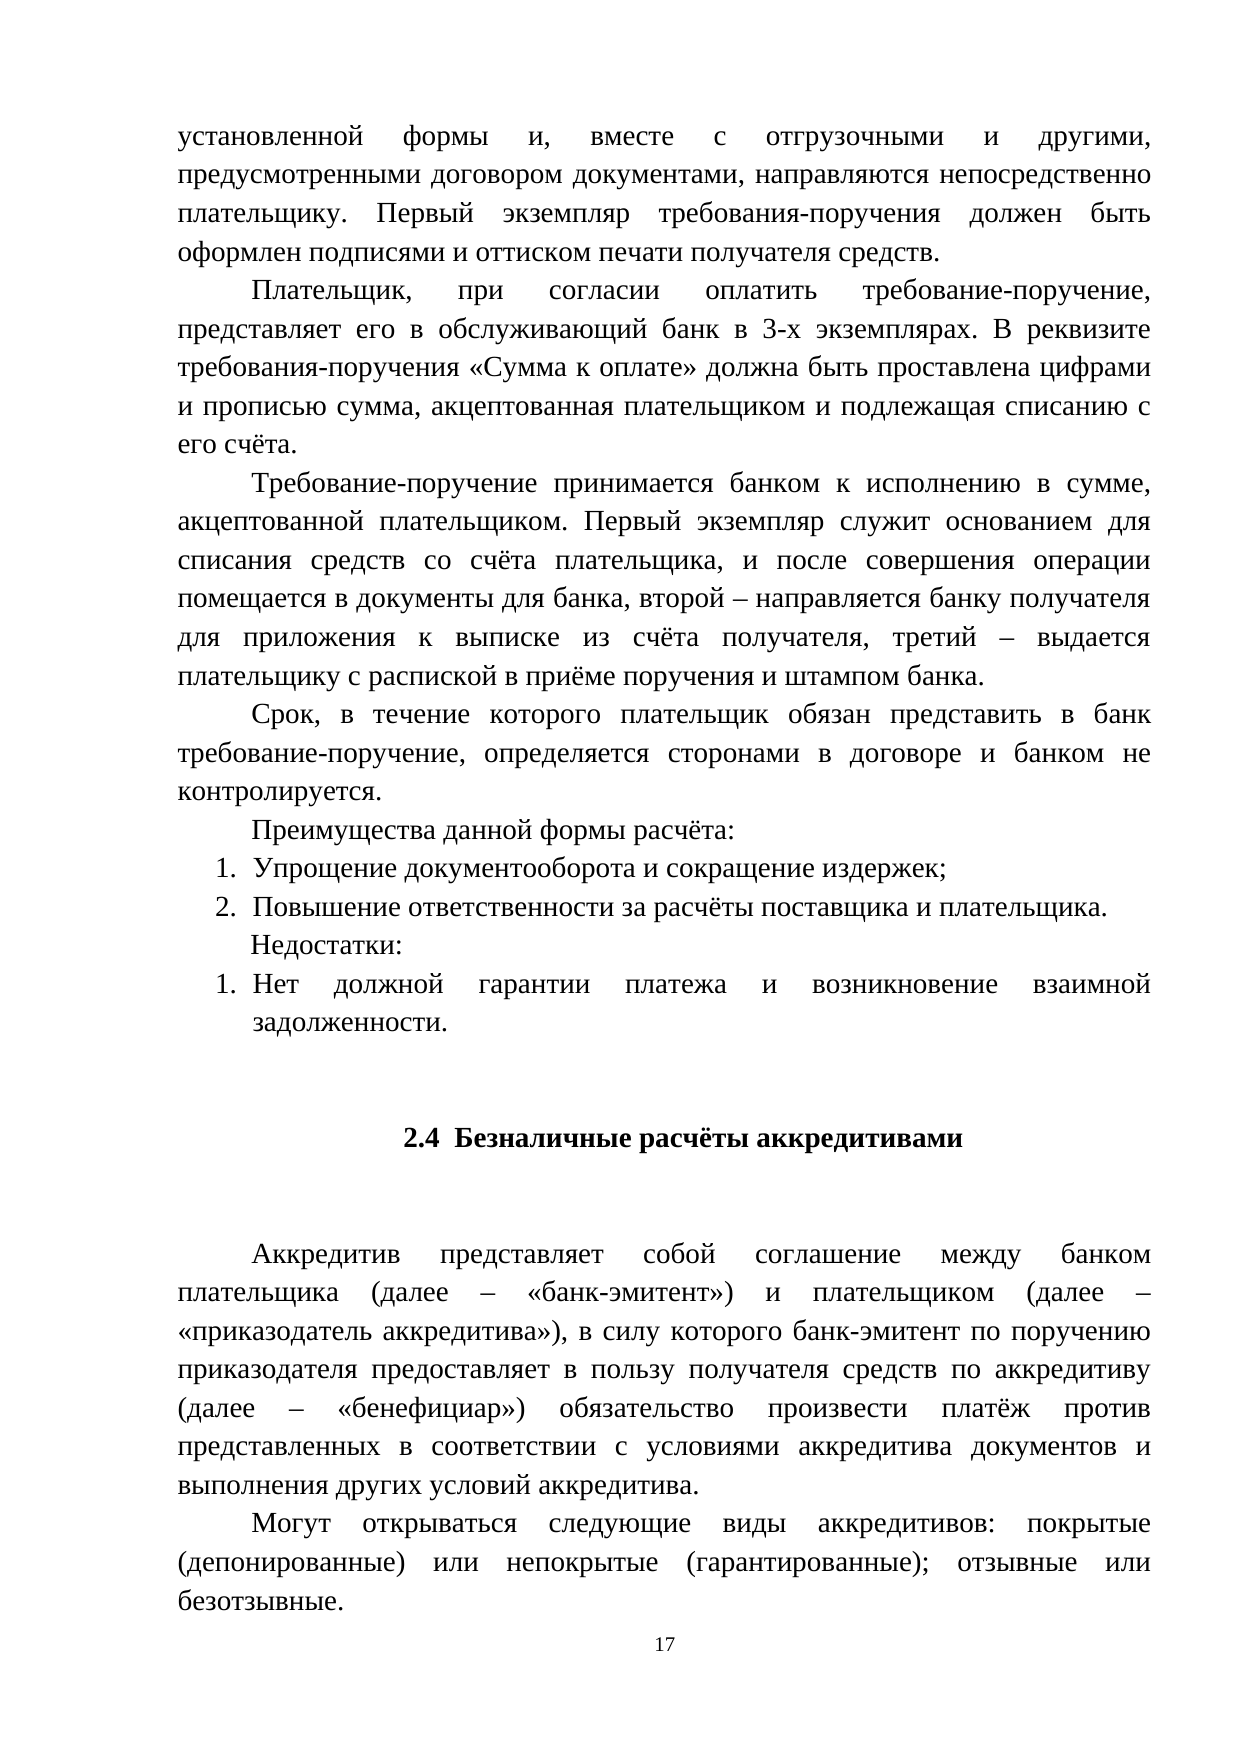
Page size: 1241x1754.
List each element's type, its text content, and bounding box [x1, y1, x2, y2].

list Упрощение документооборота и сокращение издержек; [215, 850, 1152, 884]
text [177, 118, 1152, 267]
text Недостатки: [177, 927, 1152, 961]
text Требование-поручение принимается банком к исполнению в сумме, акцептованной плательщиком. Первый экземпляр служит основанием для списания средств со счёта плательщика, и после совершения операции помещается в документы для банка, второй – направляется банку получателя для приложения к выписке из счёта получателя, третий – выдается плательщику с распиской в приёме поручения и штампом банка. [177, 465, 1152, 691]
text 2.4 Безналичные расчёты аккредитивами [215, 1120, 1152, 1154]
text Срок, в течение которого плательщик обязан представить в банк требование-поручение, определяется сторонами в договоре и банком не контролируется. [177, 696, 1152, 807]
text Плательщик, при согласии оплатить требование-поручение, представляет его в обслуживающий банк в 3-х экземплярах. В реквизите требования-поручения «Сумма к оплате» должна быть проставлена цифрами и прописью сумма, акцептованная плательщиком и подлежащая списанию с его счёта. [177, 272, 1152, 460]
text Преимущества данной формы расчёта: [177, 812, 1152, 845]
text Аккредитив представляет собой соглашение между банком плательщика (далее – «банк-эмитент») и плательщиком (далее – «приказодатель аккредитива»), в силу которого банк-эмитент по поручению приказодателя предоставляет в пользу получателя средств по аккредитиву (далее – «бенефициар») обязательство произвести платёж против представленных в соответствии с условиями аккредитива документов и выполнения других условий аккредитива. [177, 1236, 1152, 1501]
text Могут открываться следующие виды аккредитивов: покрытые (депонированные) или непокрытые (гарантированные); отзывные или безотзывные. [177, 1506, 1152, 1616]
list Нет должной гарантии платежа и возникновение взаимной задолженности. [215, 966, 1152, 1038]
list Повышение ответственности за расчёты поставщика и плательщика. [215, 889, 1152, 922]
